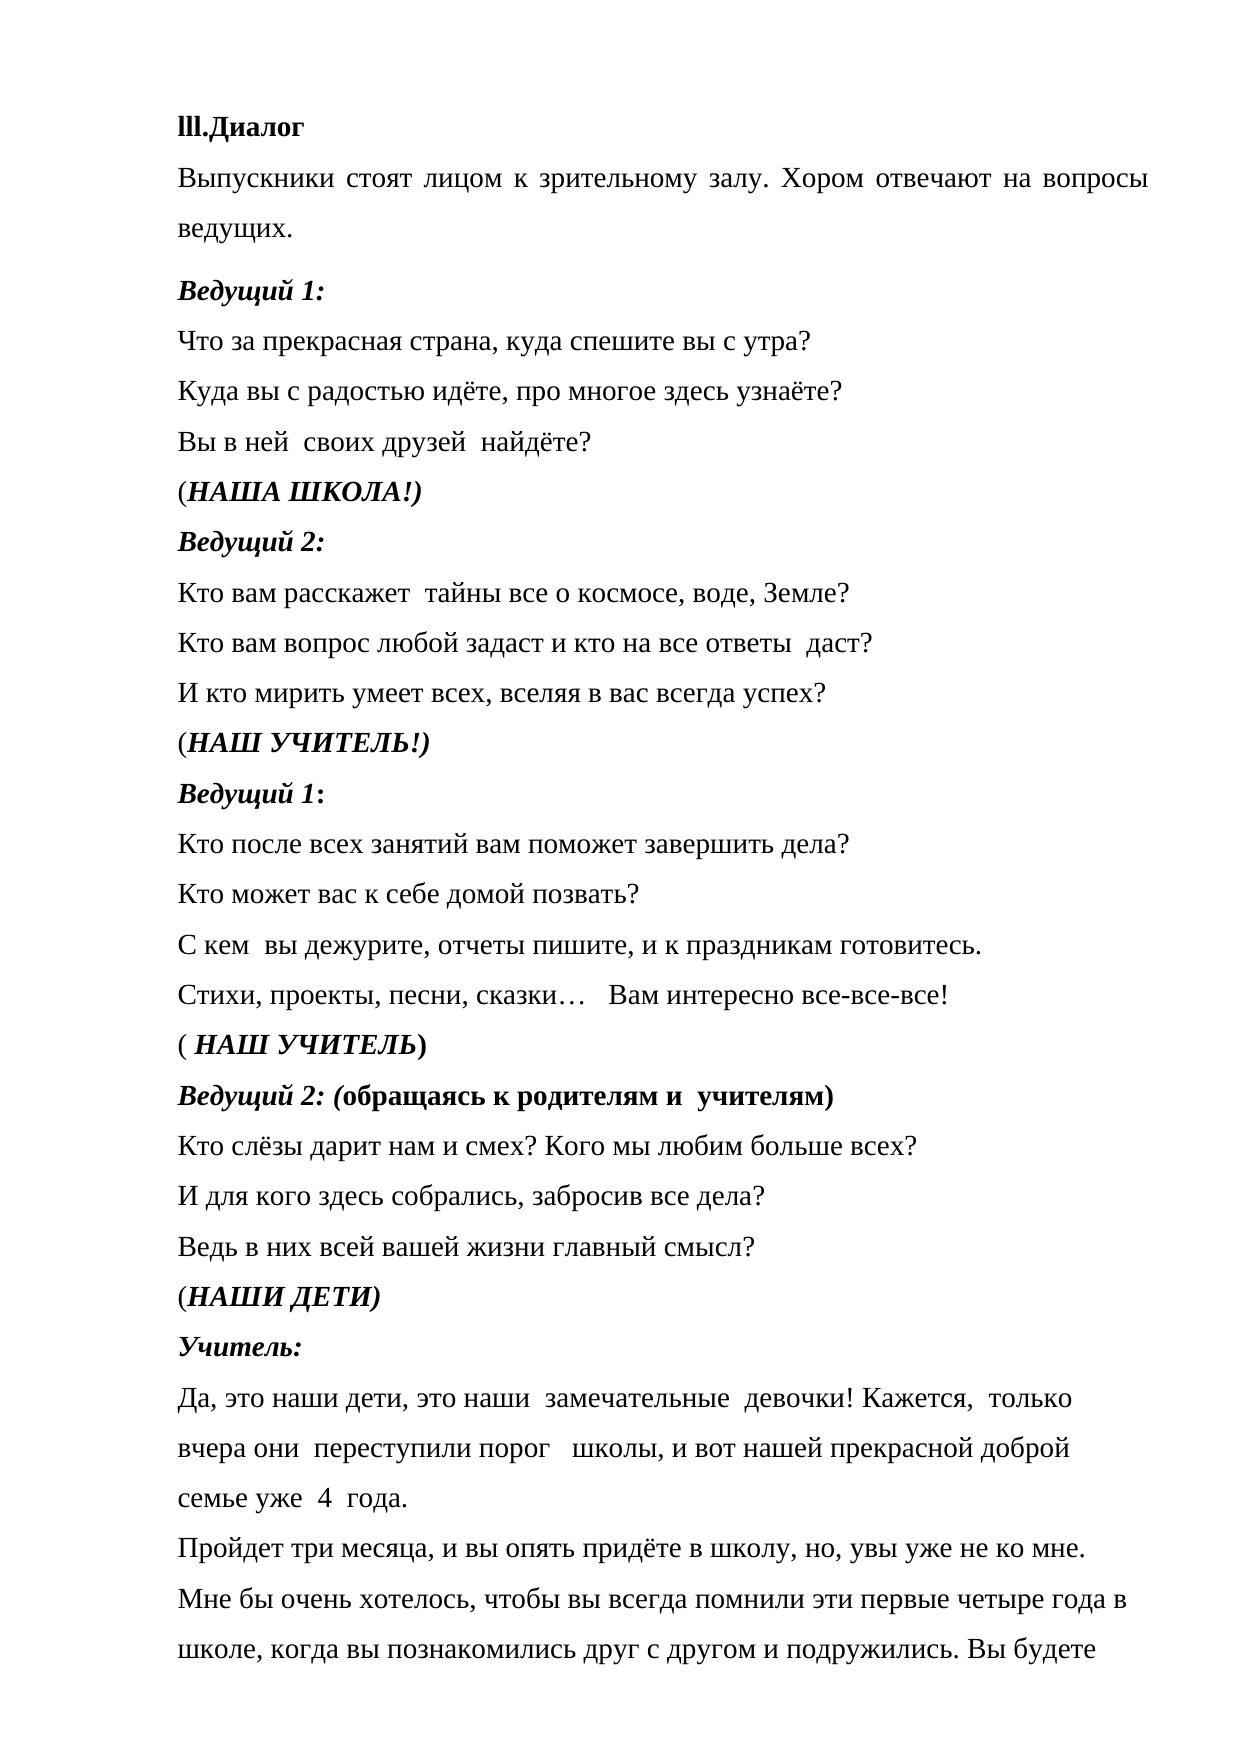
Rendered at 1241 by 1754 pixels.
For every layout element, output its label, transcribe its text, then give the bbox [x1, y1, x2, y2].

text Ведущий 1: Что за прекрасная страна, куда спешите вы с утра? Куда вы с радостью идёте, про многое здесь узнаёте? Вы в ней своих друзей найдёте? (НАША ШКОЛА!) [177, 273, 1149, 508]
text lll.Диалог [177, 109, 1152, 143]
text Ведущий 2: Кто вам расскажет тайны все о космосе, воде, Земле? Кто вам вопрос любой задаст и кто на все ответы даст? И кто мирить умеет всех, вселяя в вас всегда успех? (НАШ УЧИТЕЛЬ!) Ведущий 1: Кто после всех занятий вам поможет завершить дела? Кто может вас к себе домой позвать? С кем вы дежурите, отчеты пишите, и к праздникам готовитесь. Стихи, проекты, песни, сказки… Вам интересно все-все-все! ( НАШ УЧИТЕЛЬ) Ведущий 2: (обращаясь к родителям и учителям) Кто слёзы дарит нам и смех? Кого мы любим больше всех? И для кого здесь собрались, забросив все дела? Ведь в них всей вашей жизни главный смысл? (НАШИ ДЕТИ) [177, 524, 1152, 1313]
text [177, 1329, 1147, 1665]
text Выпускники стоят лицом к зрительному залу. Хором отвечают на вопросы ведущих. [177, 160, 1149, 243]
